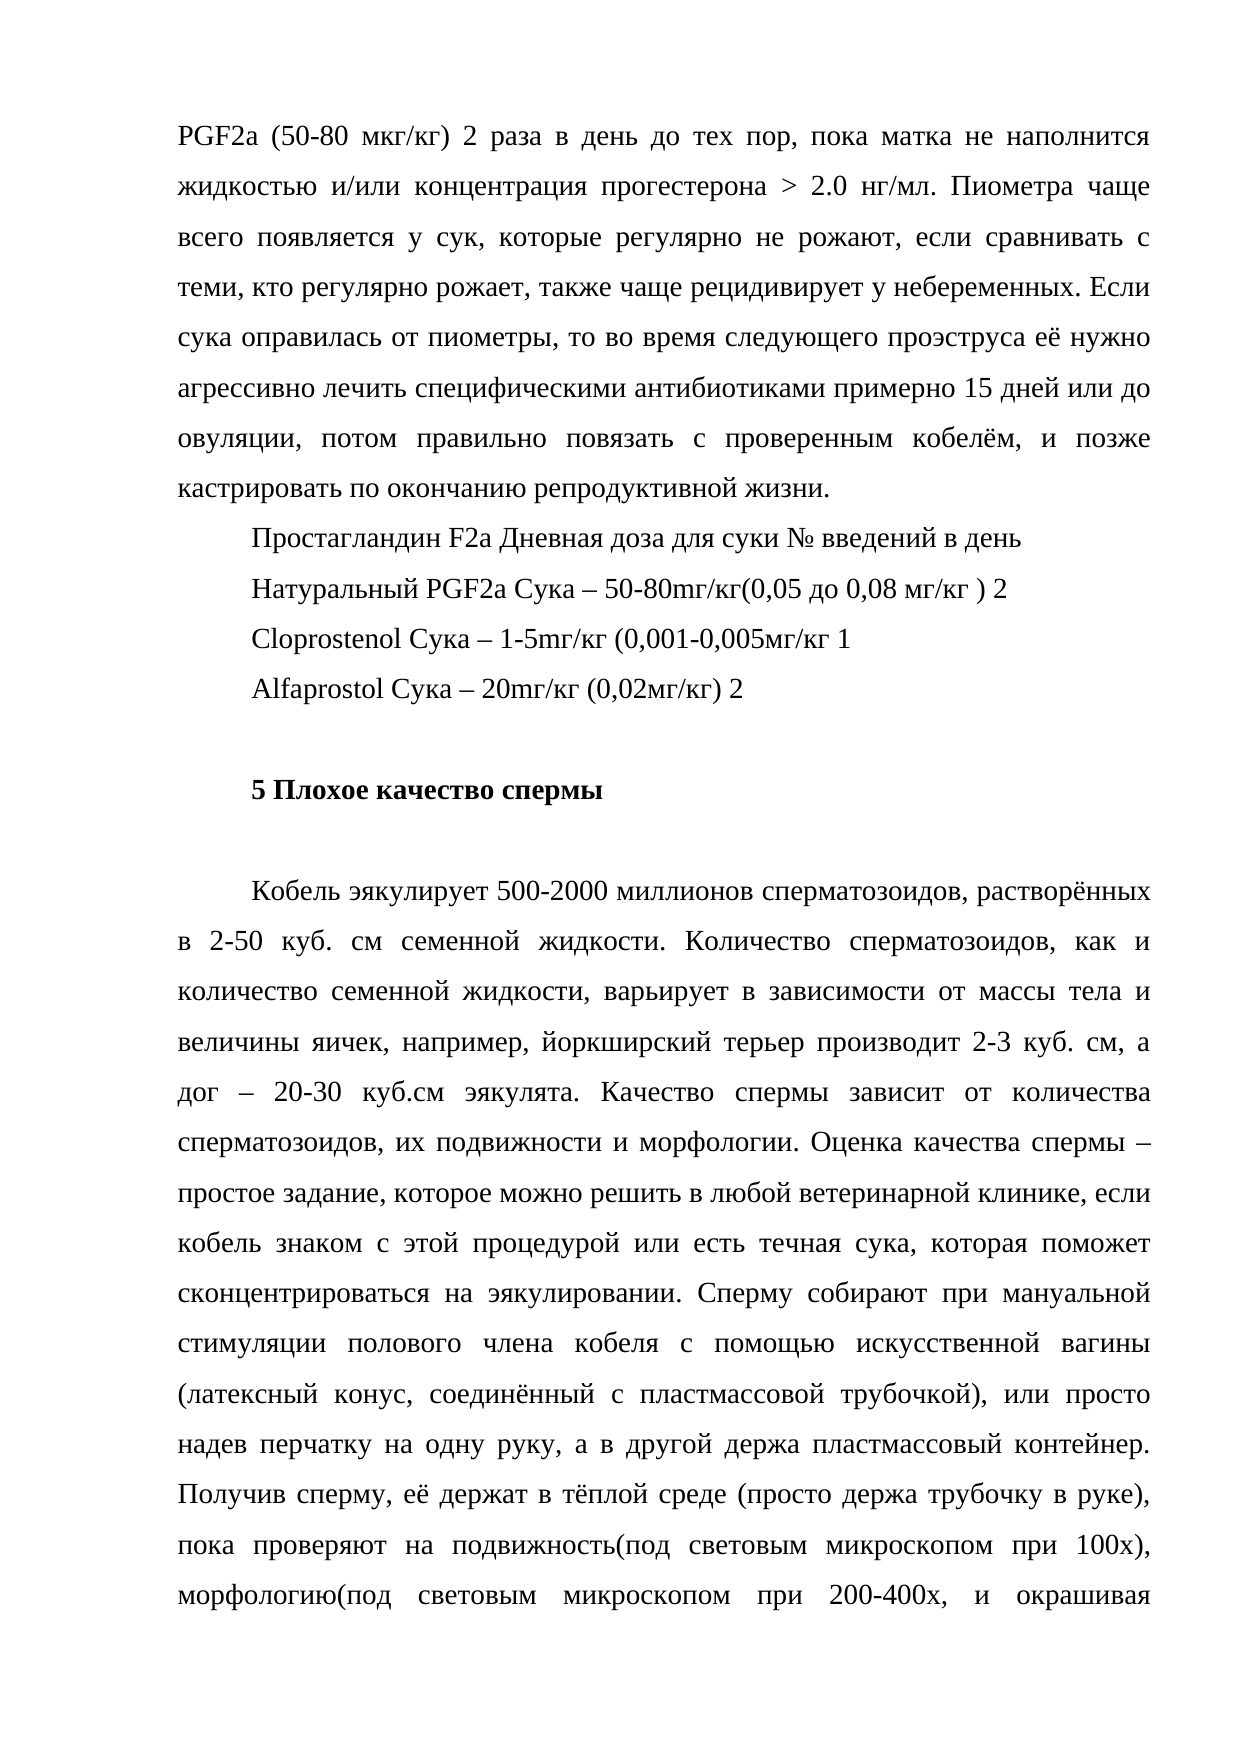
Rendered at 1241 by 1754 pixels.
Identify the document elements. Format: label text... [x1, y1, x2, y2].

text Cloprostenol Сука – 1-5mг/кг (0,001-0,005мг/кг 1 [177, 621, 1152, 655]
text Простагландин F2a Дневная доза для суки № введений в день [177, 521, 1152, 554]
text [177, 873, 1152, 1611]
text 5 Плохое качество спермы [177, 772, 1152, 806]
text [177, 118, 1152, 504]
text Alfaprostol Сука – 20mг/кг (0,02мг/кг) 2 [177, 672, 1152, 705]
text Натуральный PGF2a Сука – 50-80mг/кг(0,05 до 0,08 мг/кг ) 2 [177, 571, 1152, 604]
